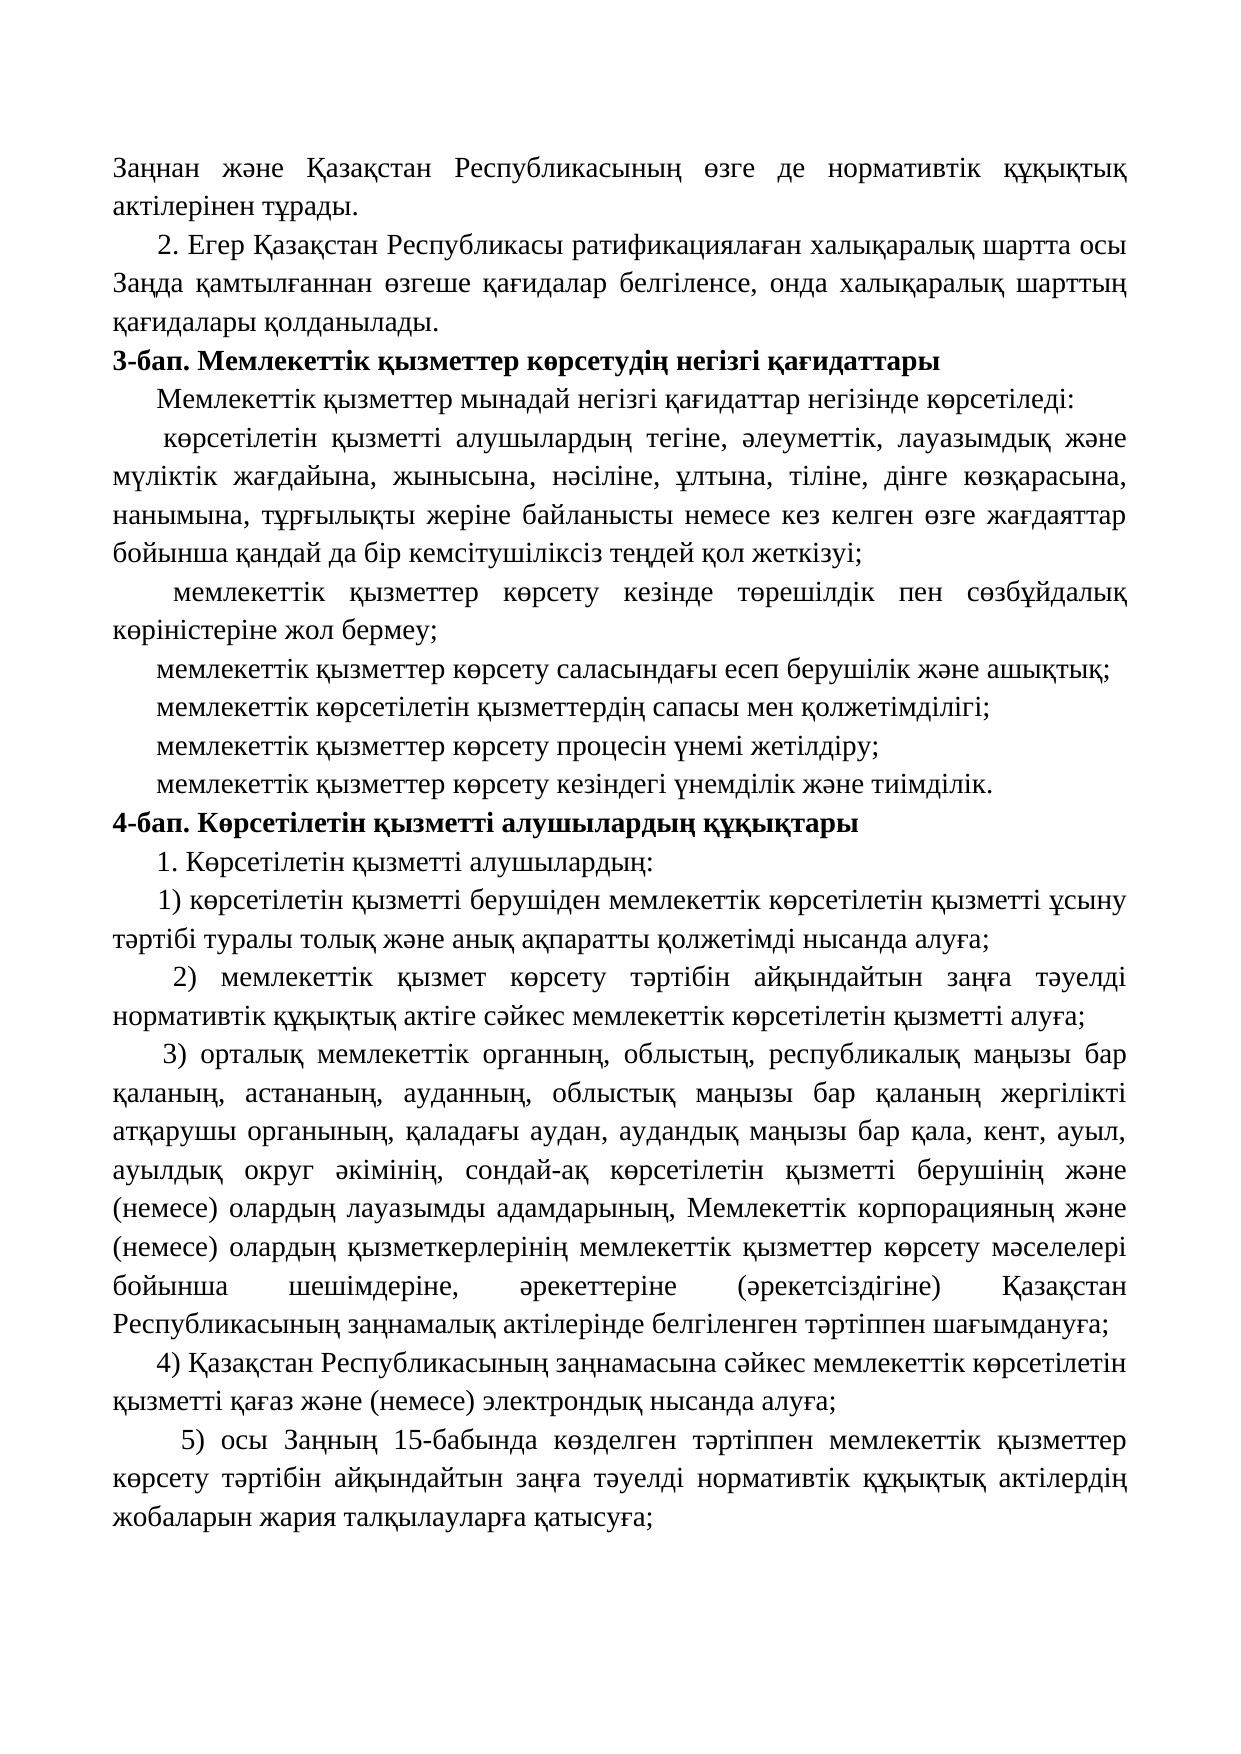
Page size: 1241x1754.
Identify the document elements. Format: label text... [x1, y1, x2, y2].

text мемлекеттік қызметтер көрсету кезінде төрешілдік пен сөзбұйдалық көріністеріне жол бермеу; [112, 574, 1128, 646]
text мемлекеттік қызметтер көрсету процесін үнемі жетілдіру; [112, 728, 1128, 762]
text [112, 150, 1128, 222]
text мемлекеттік көрсетілетін қызметтердің сапасы мен қолжетімділігі; [112, 689, 1128, 723]
text көрсетілетін қызметті алушылардың тегiне, әлеуметтiк, лауазымдық және мүлiктiк жағдайына, жынысына, нәсiлiне, ұлтына, тiлiне, дiнге көзқарасына, нанымына, тұрғылықты жерiне байланысты немесе кез келген өзге жағдаяттар бойынша қандай да бір кемсітушіліксіз теңдей қол жеткізуі; [112, 420, 1128, 569]
text мемлекеттік қызметтер көрсету саласындағы есеп берушілік және ашықтық; [112, 651, 1128, 684]
text 4-бап. Көрсетілетін қызметті алушылардың құқықтары [112, 805, 1128, 839]
text мемлекеттік қызметтер көрсету кезіндегі үнемділік және тиімділік. [112, 767, 1128, 800]
text 3) орталық мемлекеттік органның, облыстың, республикалық маңызы бар қаланың, астананың, ауданның, облыстық маңызы бар қаланың жергілікті атқарушы органының, қаладағы аудан, аудандық маңызы бар қала, кент, ауыл, ауылдық округ әкімінің, сондай-ақ көрсетілетін қызметті берушінің және (немесе) олардың лауазымды адамдарының, Мемлекеттік корпорацияның және (немесе) олардың қызметкерлерінің мемлекеттік қызметтер көрсету мәселелері бойынша шешімдеріне, әрекеттеріне (әрекетсіздігіне) Қазақстан Республикасының заңнамалық актілерінде белгіленген тәртіппен шағымдануға; [112, 1036, 1128, 1340]
text Мемлекеттік қызметтер мынадай негізгі қағидаттар негізінде көрсетіледі: [112, 381, 1128, 415]
text 1) көрсетілетін қызметті берушіден мемлекеттік көрсетілетін қызметті ұсыну тәртібі туралы толық және анық ақпаратты қолжетімді нысанда алуға; [112, 882, 1128, 954]
text 3-бап. Мемлекеттік қызметтер көрсетудің негізгі қағидаттары [112, 343, 1128, 376]
text 5) осы Заңның 15-бабында көзделген тәртіппен мемлекеттік қызметтер көрсету тәртібін айқындайтын заңға тәуелді нормативтік құқықтық актілердің жобаларын жария талқылауларға қатысуға; [112, 1422, 1128, 1532]
text 1. Көрсетілетін қызметті алушылардың: [112, 844, 1128, 877]
text 2. Егер Қазақстан Республикасы ратификациялаған халықаралық шартта осы Заңда қамтылғаннан өзгеше қағидалар белгіленсе, онда халықаралық шарттың қағидалары қолданылады. [112, 227, 1128, 338]
text 2) мемлекеттік қызмет көрсету тәртібін айқындайтын заңға тәуелді нормативтік құқықтық актіге сәйкес мемлекеттік көрсетілетін қызметті алуға; [112, 959, 1128, 1031]
text 4) Қазақстан Республикасының заңнамасына сәйкес мемлекеттік көрсетілетін қызметті қағаз және (немесе) электрондық нысанда алуға; [112, 1345, 1128, 1417]
